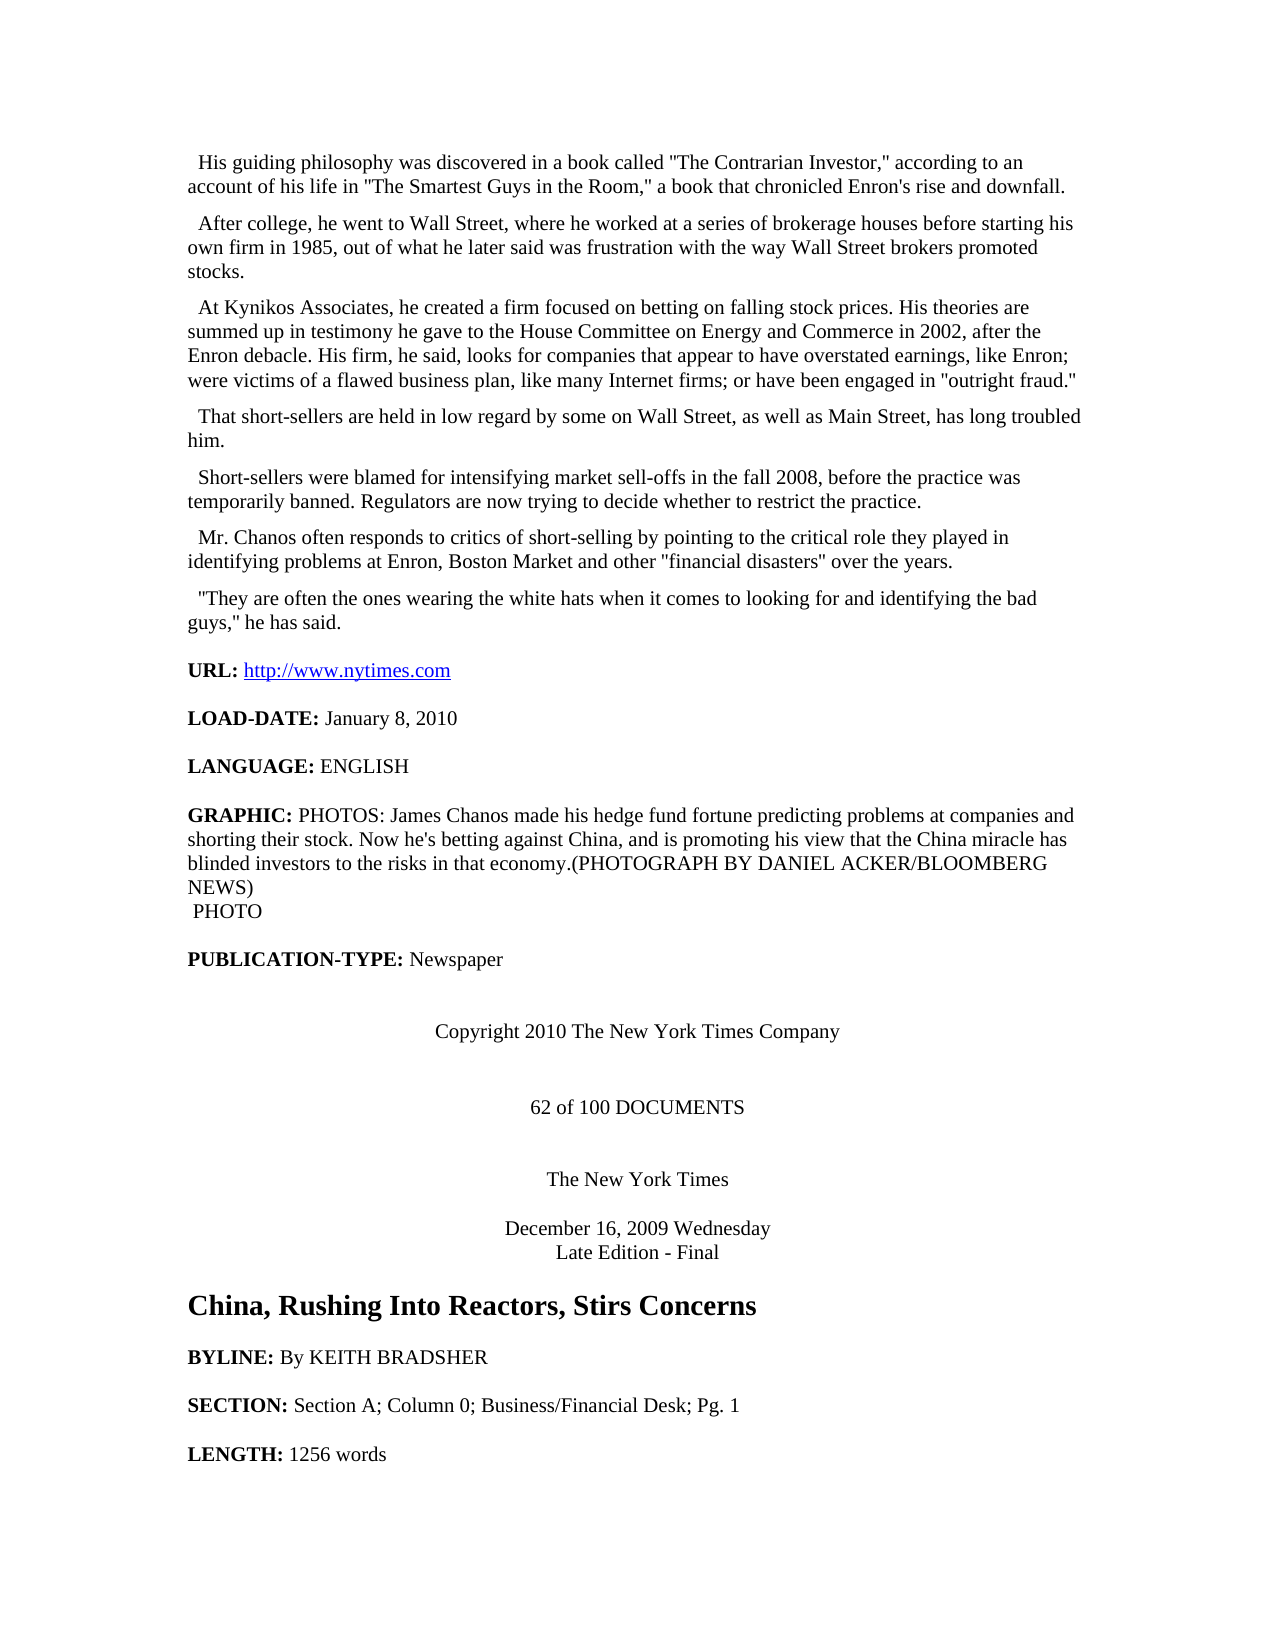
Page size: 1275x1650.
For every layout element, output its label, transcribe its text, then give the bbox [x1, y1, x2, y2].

text Copyright 2010 The New York Times Company [187, 1019, 1087, 1043]
text China, Rushing Into Reactors, Stirs Concerns [187, 1288, 1087, 1321]
text Short-sellers were blamed for intensifying market sell-offs in the fall 2008, before the practice was temporarily banned. Regulators are now trying to decide whether to restrict the practice. [187, 465, 1087, 513]
text At Kynikos Associates, he created a firm focused on betting on falling stock prices. His theories are summed up in testimony he gave to the House Committee on Energy and Commerce in 2002, after the Enron debacle. His firm, he said, looks for companies that appear to have overstated earnings, like Enron; were victims of a flawed business plan, like many Internet firms; or have been engaged in ''outright fraud.'' [187, 295, 1087, 392]
text Late Edition - Final [312, 1239, 962, 1264]
text LANGUAGE: ENGLISH [187, 754, 1087, 778]
text The New York Times [187, 1167, 1087, 1191]
text PHOTO [187, 899, 1087, 923]
text URL: http://www.nytimes.com [187, 658, 1087, 682]
text That short-sellers are held in low regard by some on Wall Street, as well as Main Street, has long troubled him. [187, 404, 1087, 452]
text LOAD-DATE: January 8, 2010 [187, 706, 1087, 730]
text GRAPHIC: PHOTOS: James Chanos made his hedge fund fortune predicting problems at companies and shorting their stock. Now he's betting against China, and is promoting his view that the China miracle has blinded investors to the risks in that economy.(PHOTOGRAPH BY DANIEL ACKER/BLOOMBERG NEWS) [187, 802, 1087, 899]
text After college, he went to Wall Street, where he worked at a series of brokerage houses before starting his own firm in 1985, out of what he later said was frustration with the way Wall Street brokers promoted stocks. [187, 211, 1087, 283]
text PUBLICATION-TYPE: Newspaper [187, 947, 1087, 971]
text Mr. Chanos often responds to critics of short-selling by pointing to the critical role they played in identifying problems at Enron, Boston Market and other ''financial disasters'' over the years. [187, 525, 1087, 573]
text His guiding philosophy was discovered in a book called ''The Contrarian Investor,'' according to an account of his life in ''The Smartest Guys in the Room,'' a book that chronicled Enron's rise and downfall. [187, 150, 1087, 198]
text 62 of 100 DOCUMENTS [187, 1095, 1087, 1119]
text BYLINE: By KEITH BRADSHER [187, 1345, 1087, 1369]
text SECTION: Section A; Column 0; Business/Financial Desk; Pg. 1 [187, 1393, 1087, 1417]
text LENGTH: 1256 words [187, 1442, 1087, 1466]
text ''They are often the ones wearing the white hats when it comes to looking for and identifying the bad guys,'' he has said. [187, 586, 1087, 634]
text December 16, 2009 Wednesday [312, 1216, 962, 1239]
